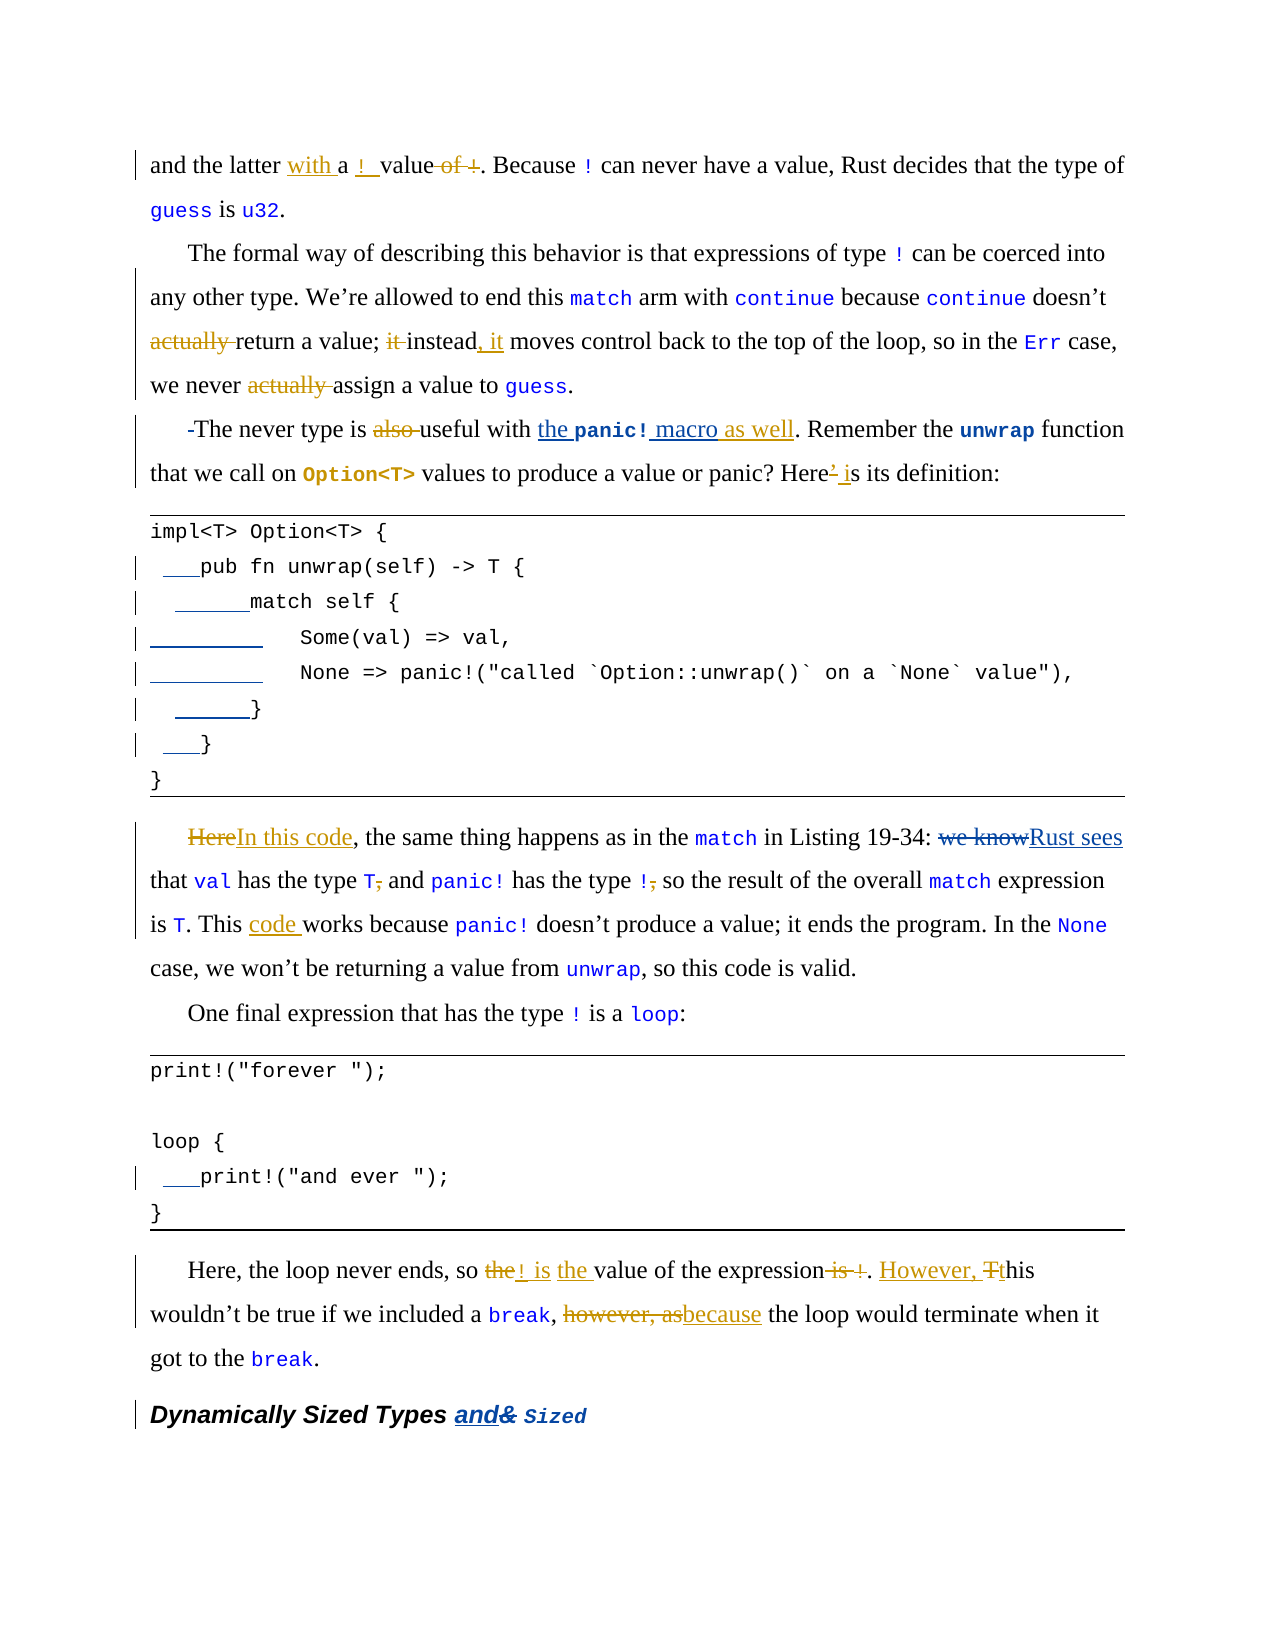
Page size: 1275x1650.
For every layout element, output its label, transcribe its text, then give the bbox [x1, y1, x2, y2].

text } [150, 768, 1125, 796]
text print!("forever "); [150, 1056, 1125, 1084]
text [150, 150, 1125, 223]
text print!("and ever "); [150, 1166, 1125, 1190]
text impl<T> Option<T> { [150, 516, 1125, 544]
text None => panic!("called `Option::unwrap()` on a `None` value"), [150, 662, 1125, 686]
text Some(val) => val, [150, 627, 1125, 651]
text Dynamically Sized Types Sized [150, 1399, 1125, 1429]
text pub fn unwrap(self) -> T { [150, 556, 1125, 580]
text } [150, 733, 1125, 757]
text match self { [150, 591, 1125, 615]
text The never type is useful with panic!. Remember the unwrap function that we call on Option<T> values to produce a value or panic? Heres its definition: [150, 414, 1125, 488]
text loop { [150, 1131, 1125, 1154]
text , the same thing happens as in the match in Listing 19-34: that val has the type T and panic! has the type ! so the result of the overall match expression is T. This works because panic! doesn’t produce a value; it ends the program. In the None case, we won’t be returning a value from unwrap, so this code is valid. [150, 822, 1125, 983]
text } [150, 698, 1125, 721]
text The formal way of describing this behavior is that expressions of type ! can be coerced into any other type. We’re allowed to end this match arm with continue because continue doesn’t return a value; instead moves control back to the top of the loop, so in the Err case, we never assign a value to guess. [150, 238, 1125, 400]
text Here, the loop never ends, so value of the expression. his wouldn’t be true if we included a break, the loop would terminate when it got to the break. [150, 1255, 1125, 1372]
text One final expression that has the type ! is a loop: [150, 998, 1125, 1027]
text } [150, 1202, 1125, 1229]
